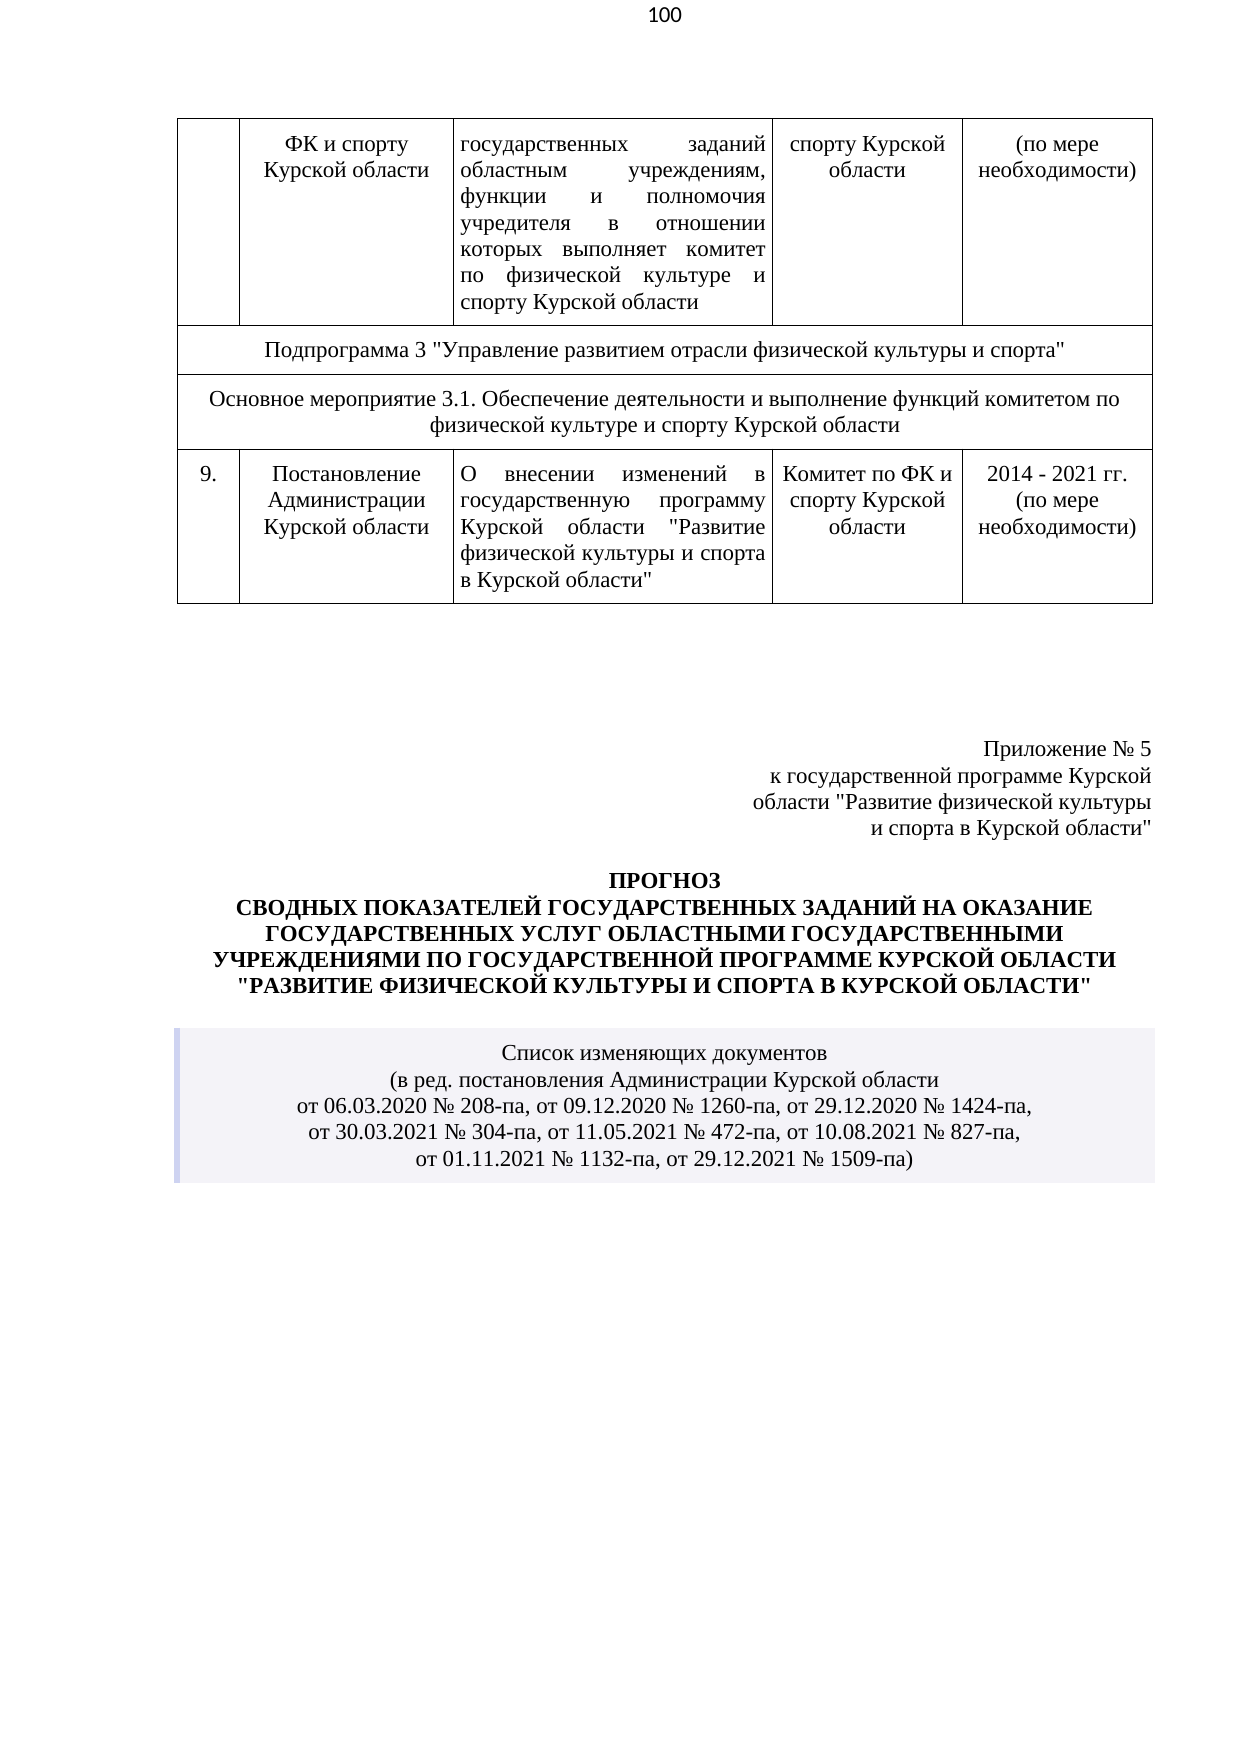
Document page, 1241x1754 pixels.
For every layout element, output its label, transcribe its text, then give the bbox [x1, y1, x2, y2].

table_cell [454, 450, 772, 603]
title УЧРЕЖДЕНИЯМИ ПО ГОСУДАРСТВЕННОЙ ПРОГРАММЕ КУРСКОЙ ОБЛАСТИ [177, 946, 1152, 973]
text Приложение № 5 [177, 735, 1152, 762]
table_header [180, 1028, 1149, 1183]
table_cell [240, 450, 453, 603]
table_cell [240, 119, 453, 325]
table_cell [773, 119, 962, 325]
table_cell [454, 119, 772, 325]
title "РАЗВИТИЕ ФИЗИЧЕСКОЙ КУЛЬТУРЫ И СПОРТА В КУРСКОЙ ОБЛАСТИ" [177, 973, 1152, 999]
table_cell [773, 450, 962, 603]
title ГОСУДАРСТВЕННЫХ УСЛУГ ОБЛАСТНЫМИ ГОСУДАРСТВЕННЫМИ [177, 920, 1152, 946]
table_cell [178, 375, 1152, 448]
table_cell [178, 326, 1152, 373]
title СВОДНЫХ ПОКАЗАТЕЛЕЙ ГОСУДАРСТВЕННЫХ ЗАДАНИЙ НА ОКАЗАНИЕ [177, 893, 1152, 920]
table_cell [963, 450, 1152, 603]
text области "Развитие физической культуры [177, 788, 1152, 814]
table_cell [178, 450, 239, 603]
text и спорта в Курской области" [177, 814, 1152, 841]
title ПРОГНОЗ [177, 867, 1152, 893]
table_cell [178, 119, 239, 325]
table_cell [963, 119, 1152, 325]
text к государственной программе Курской [177, 762, 1152, 788]
